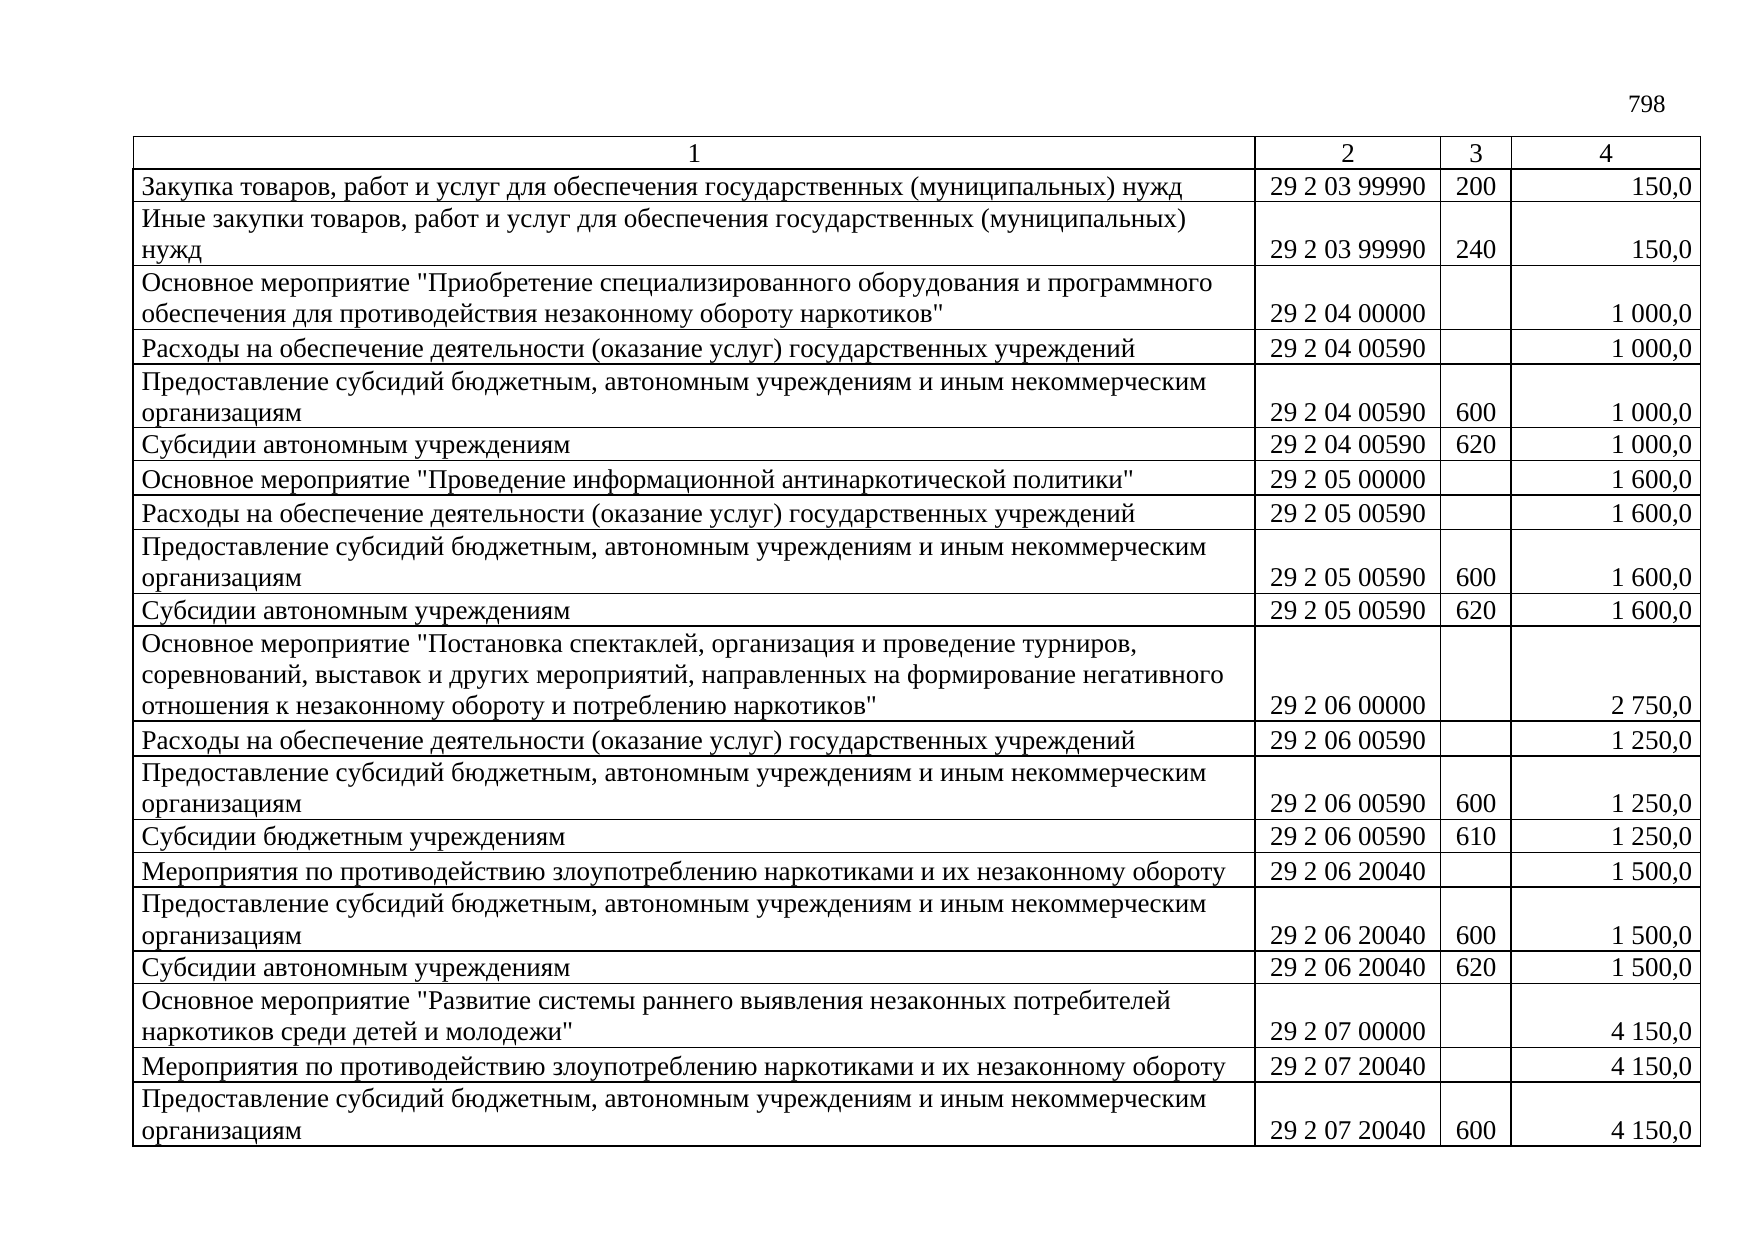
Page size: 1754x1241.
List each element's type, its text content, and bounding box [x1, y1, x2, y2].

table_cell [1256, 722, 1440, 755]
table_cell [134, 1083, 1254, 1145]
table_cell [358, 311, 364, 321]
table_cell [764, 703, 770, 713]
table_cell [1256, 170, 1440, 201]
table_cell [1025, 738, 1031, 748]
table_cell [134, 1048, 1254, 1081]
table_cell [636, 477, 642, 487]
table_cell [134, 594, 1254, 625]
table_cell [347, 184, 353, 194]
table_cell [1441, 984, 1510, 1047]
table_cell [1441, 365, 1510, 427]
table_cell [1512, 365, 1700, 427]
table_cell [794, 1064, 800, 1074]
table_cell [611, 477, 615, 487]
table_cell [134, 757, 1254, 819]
table_header 1 [134, 137, 1254, 168]
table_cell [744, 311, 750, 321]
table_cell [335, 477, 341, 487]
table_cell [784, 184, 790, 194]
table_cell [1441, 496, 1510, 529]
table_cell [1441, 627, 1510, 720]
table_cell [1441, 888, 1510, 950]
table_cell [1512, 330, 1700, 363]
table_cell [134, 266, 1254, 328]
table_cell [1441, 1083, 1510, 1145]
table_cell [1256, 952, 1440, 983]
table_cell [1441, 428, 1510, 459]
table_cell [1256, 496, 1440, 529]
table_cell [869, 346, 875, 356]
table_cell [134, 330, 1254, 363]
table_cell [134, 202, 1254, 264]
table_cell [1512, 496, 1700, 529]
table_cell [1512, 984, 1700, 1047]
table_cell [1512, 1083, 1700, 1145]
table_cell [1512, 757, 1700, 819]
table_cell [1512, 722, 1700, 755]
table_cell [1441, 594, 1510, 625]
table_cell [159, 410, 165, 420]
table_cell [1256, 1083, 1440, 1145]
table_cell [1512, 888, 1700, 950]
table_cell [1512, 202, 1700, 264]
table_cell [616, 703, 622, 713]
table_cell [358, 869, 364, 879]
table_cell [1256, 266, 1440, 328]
table_header 4 [1512, 137, 1700, 168]
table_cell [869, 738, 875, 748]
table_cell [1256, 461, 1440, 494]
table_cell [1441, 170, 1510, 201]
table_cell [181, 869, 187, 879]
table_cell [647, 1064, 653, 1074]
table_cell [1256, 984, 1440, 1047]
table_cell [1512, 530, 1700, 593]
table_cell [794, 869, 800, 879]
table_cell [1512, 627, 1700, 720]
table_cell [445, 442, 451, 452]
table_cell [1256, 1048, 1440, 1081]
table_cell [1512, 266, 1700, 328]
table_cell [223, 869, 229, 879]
table_header 3 [1441, 137, 1511, 168]
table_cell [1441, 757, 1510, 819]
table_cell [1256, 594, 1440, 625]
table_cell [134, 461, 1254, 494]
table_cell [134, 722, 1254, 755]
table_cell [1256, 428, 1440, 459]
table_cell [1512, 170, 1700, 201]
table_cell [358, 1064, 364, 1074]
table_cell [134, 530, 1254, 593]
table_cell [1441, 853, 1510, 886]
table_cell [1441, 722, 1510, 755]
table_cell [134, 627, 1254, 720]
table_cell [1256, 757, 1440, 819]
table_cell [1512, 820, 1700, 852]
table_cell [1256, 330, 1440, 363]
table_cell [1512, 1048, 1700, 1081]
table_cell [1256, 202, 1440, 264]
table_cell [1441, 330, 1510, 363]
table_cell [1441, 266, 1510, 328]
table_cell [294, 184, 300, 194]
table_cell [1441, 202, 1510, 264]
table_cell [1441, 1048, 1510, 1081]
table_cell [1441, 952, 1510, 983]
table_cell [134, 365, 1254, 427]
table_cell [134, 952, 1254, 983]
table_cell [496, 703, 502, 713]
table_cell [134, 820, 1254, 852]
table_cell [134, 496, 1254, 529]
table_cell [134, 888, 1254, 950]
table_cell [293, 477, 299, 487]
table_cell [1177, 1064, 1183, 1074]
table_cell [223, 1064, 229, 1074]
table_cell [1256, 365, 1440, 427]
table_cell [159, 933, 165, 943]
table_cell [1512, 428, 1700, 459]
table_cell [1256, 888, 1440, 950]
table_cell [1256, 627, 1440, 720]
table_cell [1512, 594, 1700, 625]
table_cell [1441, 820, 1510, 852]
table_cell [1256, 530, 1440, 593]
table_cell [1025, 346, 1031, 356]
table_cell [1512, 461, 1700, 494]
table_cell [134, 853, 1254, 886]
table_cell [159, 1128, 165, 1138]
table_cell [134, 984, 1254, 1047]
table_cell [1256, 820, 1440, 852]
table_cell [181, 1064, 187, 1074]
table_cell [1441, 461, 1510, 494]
table_header 2 [1256, 137, 1440, 168]
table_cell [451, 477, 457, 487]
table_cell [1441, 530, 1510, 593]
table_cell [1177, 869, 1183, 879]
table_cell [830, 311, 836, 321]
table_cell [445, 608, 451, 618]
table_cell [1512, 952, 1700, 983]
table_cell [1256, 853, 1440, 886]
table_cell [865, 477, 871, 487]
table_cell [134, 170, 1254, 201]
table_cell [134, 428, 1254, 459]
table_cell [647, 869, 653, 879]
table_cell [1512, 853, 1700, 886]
